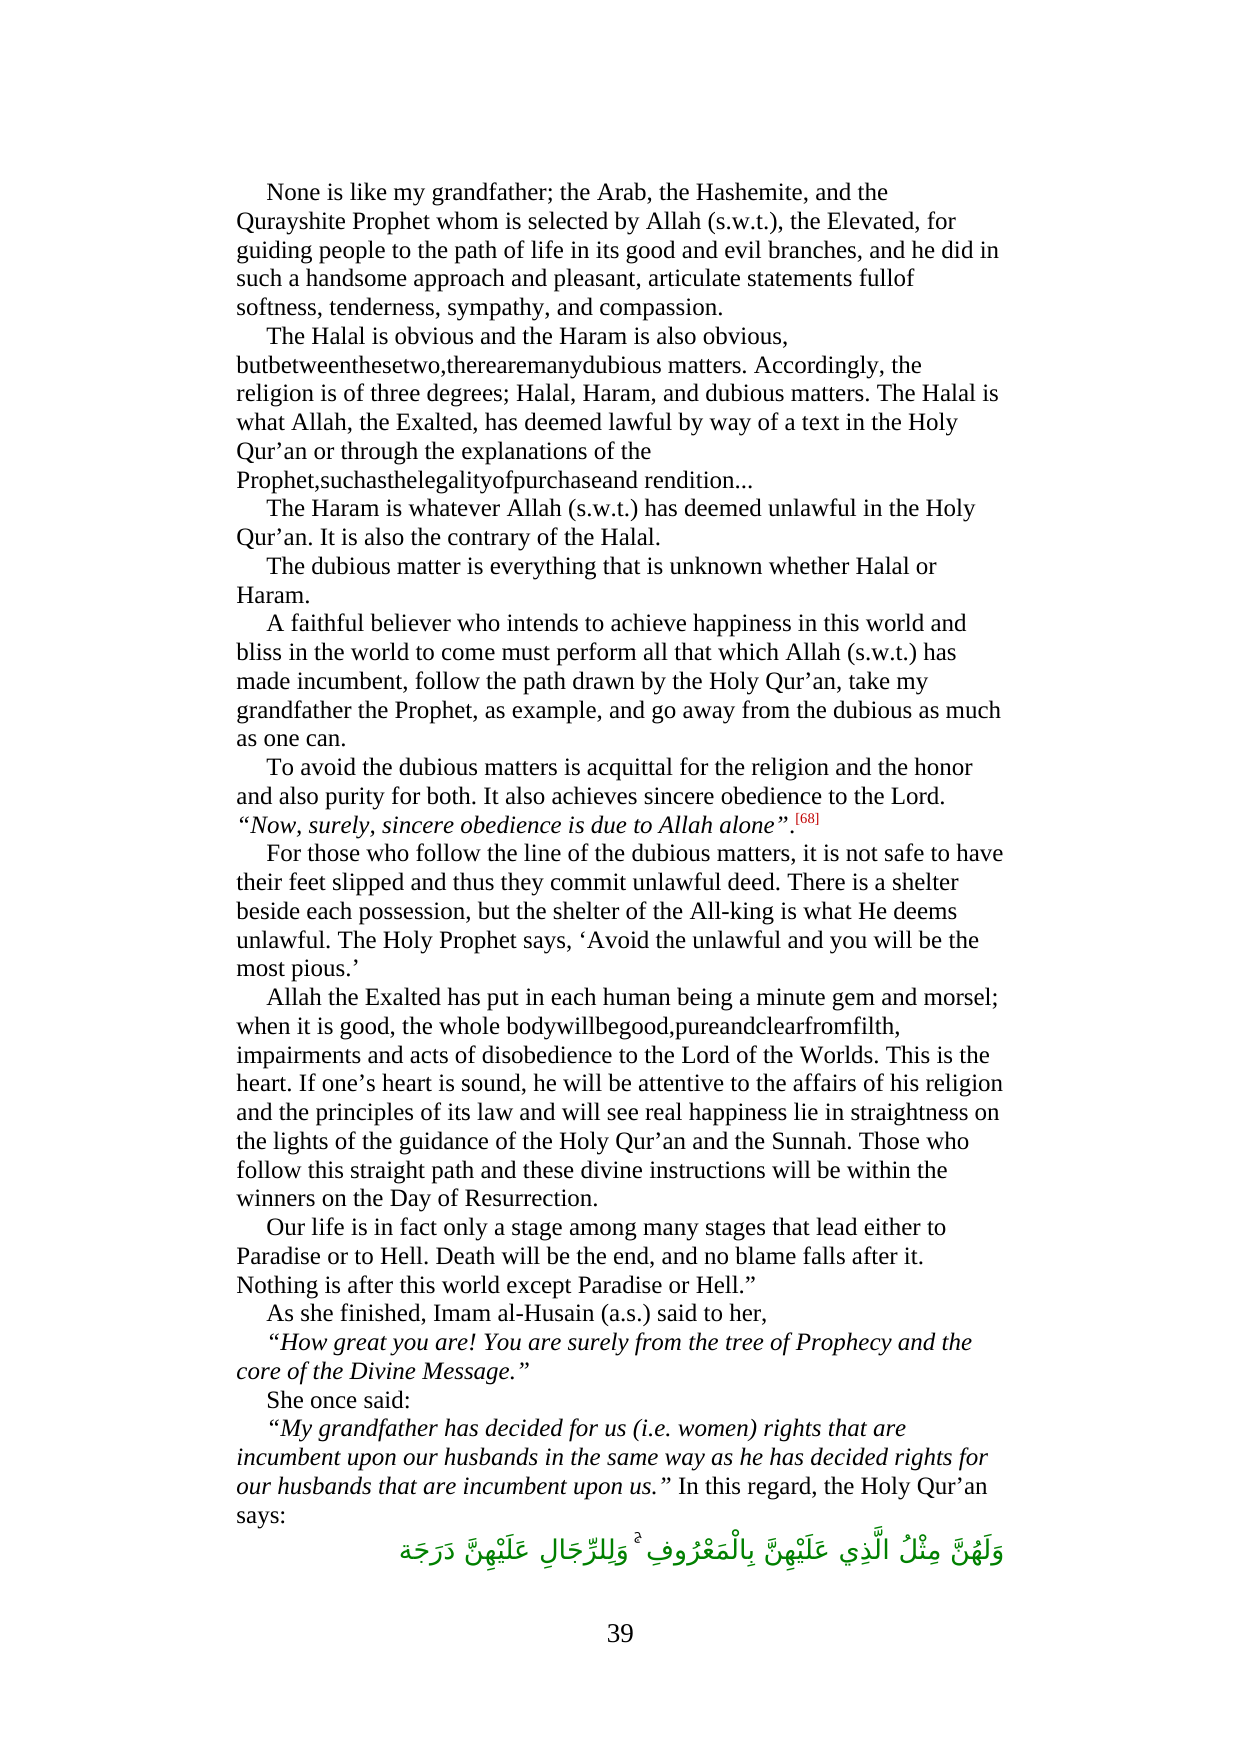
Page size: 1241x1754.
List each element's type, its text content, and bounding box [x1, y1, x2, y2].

text As she finished, Imam al-Husain (a.s.) said to her, [236, 1298, 1004, 1327]
text “How great you are! You are surely from the tree of Prophecy and the core of the Divine Message.” [236, 1327, 1004, 1385]
text وَلَهُنَّ مِثْلُ الَّذِي عَلَيْهِنَّ بِالْمَعْرُوفِ ۚ وَلِلرِّجَالِ عَلَيْهِنَّ دَرَجَة [236, 1528, 1004, 1567]
text The Halal is obvious and the Haram is also obvious, butbetweenthesetwo,therearemanydubious matters. Accordingly, the religion is of three degrees; Halal, Haram, and dubious matters. The Halal is what Allah, the Exalted, has deemed lawful by way of a text in the Holy Qur’an or through the explanations of the Prophet,suchasthelegalityofpurchaseand rendition... [236, 321, 1004, 493]
text None is like my grandfather; the Arab, the Hashemite, and the Qurayshite Prophet whom is selected by Allah (s.w.t.), the Elevated, for guiding people to the path of life in its good and evil branches, and he did in such a handsome approach and pleasant, articulate statements fullof softness, tenderness, sympathy, and compassion. [236, 177, 1004, 321]
text She once said: [236, 1385, 1004, 1413]
text To avoid the dubious matters is acquittal for the religion and the honor and also purity for both. It also achieves sincere obedience to the Lord. “Now, surely, sincere obedience is due to Allah alone”.[68] [236, 752, 1004, 838]
text For those who follow the line of the dubious matters, it is not safe to have their feet slipped and thus they commit unlawful deed. There is a shelter beside each possession, but the shelter of the All-king is what He deems unlawful. The Holy Prophet says, ‘Avoid the unlawful and you will be the most pious.’ [236, 838, 1004, 982]
text Allah the Exalted has put in each human being a minute gem and morsel; when it is good, the whole bodywillbegood,pureandclearfromfilth, impairments and acts of disobedience to the Lord of the Worlds. This is the heart. If one’s heart is sound, he will be attentive to the affairs of his religion and the principles of its law and will see real happiness lie in straightness on the lights of the guidance of the Holy Qur’an and the Sunnah. Those who follow this straight path and these divine instructions will be within the winners on the Day of Resurrection. [236, 982, 1004, 1212]
text The Haram is whatever Allah (s.w.t.) has deemed unlawful in the Holy Qur’an. It is also the contrary of the Halal. [236, 493, 1004, 551]
text The dubious matter is everything that is unknown whether Halal or Haram. [236, 551, 1004, 608]
text Our life is in fact only a stage among many stages that lead either to Paradise or to Hell. Death will be the end, and no blame falls after it. Nothing is after this world except Paradise or Hell.” [236, 1212, 1004, 1298]
text A faithful believer who intends to achieve happiness in this world and bliss in the world to come must perform all that which Allah (s.w.t.) has made incumbent, follow the path drawn by the Holy Qur’an, take my grandfather the Prophet, as example, and go away from the dubious as much as one can. [236, 608, 1004, 752]
text “My grandfather has decided for us (i.e. women) rights that are incumbent upon our husbands in the same way as he has decided rights for our husbands that are incumbent upon us.” In this regard, the Holy Qur’an says: [236, 1413, 1004, 1528]
